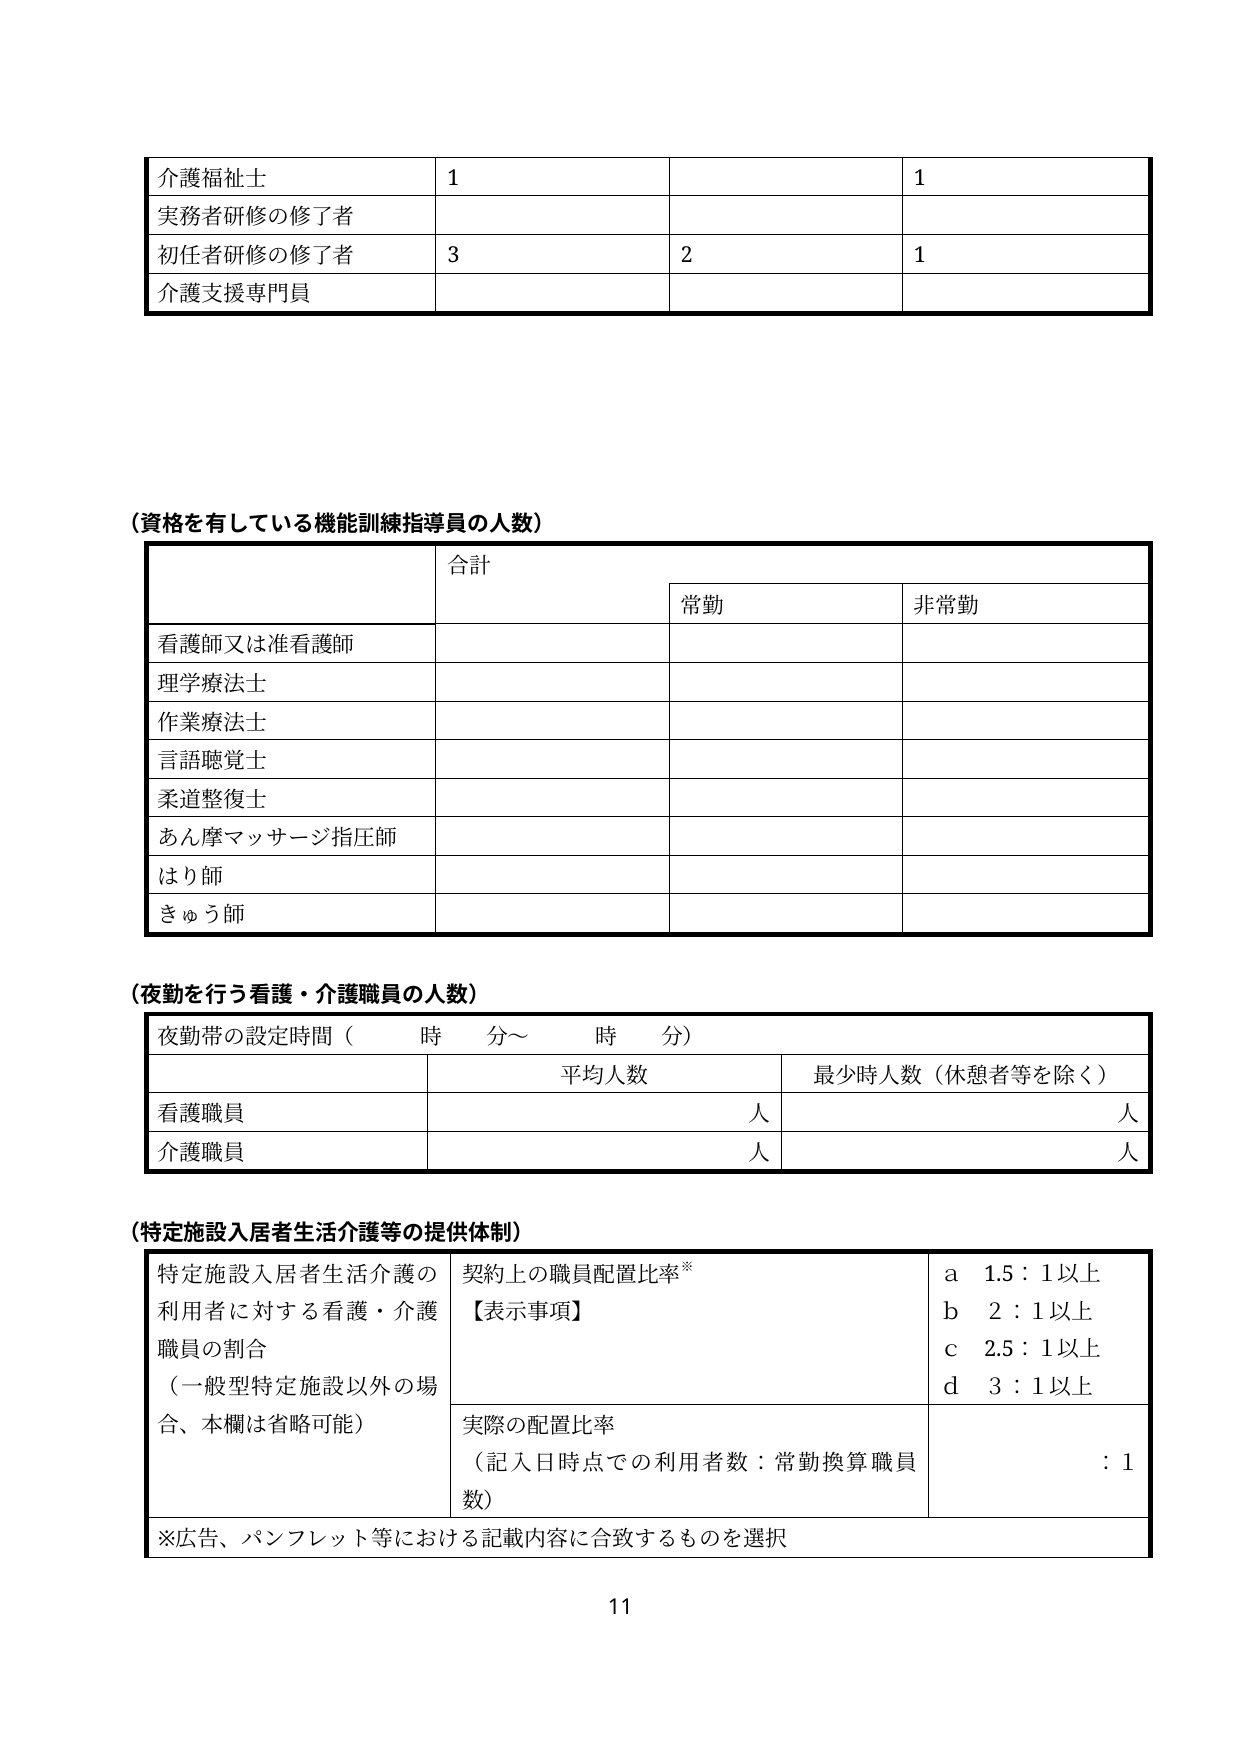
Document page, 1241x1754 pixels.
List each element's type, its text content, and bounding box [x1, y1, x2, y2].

table_cell ※広告、パンフレット等における記載内容に合致するものを選択 [149, 1518, 1148, 1557]
table_cell [436, 663, 669, 701]
table_cell [436, 274, 669, 311]
table_cell [436, 585, 669, 622]
table_cell [670, 158, 902, 195]
table_header 合計 [436, 546, 1148, 583]
table_cell 人 [428, 1132, 781, 1169]
text （夜勤を行う看護・介護職員の人数） [118, 974, 1122, 1012]
table_cell [436, 740, 669, 778]
table_cell 実際の配置比率 （記入日時点での利用者数：常勤換算職員数） [451, 1405, 928, 1517]
table_cell [903, 856, 1148, 893]
table_cell [903, 779, 1148, 816]
table_cell [670, 856, 902, 893]
table_cell 平均人数 [428, 1055, 781, 1092]
table_cell [670, 624, 902, 662]
table_cell [436, 196, 669, 234]
table_cell [903, 196, 1148, 234]
table_cell 作業療法士 [149, 702, 435, 739]
table_cell 非常勤 [903, 584, 1148, 622]
table_cell 1 [903, 158, 1148, 195]
table_header ａ 1.5：１以上 ｂ ２：１以上 ｃ 2.5：１以上 ｄ ３：１以上 [929, 1254, 1148, 1404]
table_cell [670, 196, 902, 234]
table_cell 3 [436, 235, 669, 272]
table_header 特定施設入居者生活介護の利用者に対する看護・介護職員の割合 （一般型特定施設以外の場合、本欄は省略可能） [149, 1254, 450, 1517]
table_cell [903, 702, 1148, 739]
text （特定施設入居者生活介護等の提供体制） [118, 1212, 1122, 1249]
table_cell ：１ [929, 1405, 1148, 1517]
table_cell 実務者研修の修了者 [149, 196, 435, 234]
table_cell [670, 817, 902, 855]
table_cell 柔道整復士 [149, 779, 435, 816]
table_cell きゅう師 [149, 894, 435, 932]
table_cell 常勤 [670, 584, 902, 622]
table_cell 最少時人数（休憩者等を除く） [782, 1055, 1148, 1092]
table_cell [436, 856, 669, 893]
table_cell [436, 817, 669, 855]
table_cell 介護福祉士 [149, 158, 435, 195]
table_cell [903, 894, 1148, 932]
text （資格を有している機能訓練指導員の人数） [118, 503, 1122, 541]
table_cell [436, 702, 669, 739]
table_cell 介護職員 [149, 1132, 427, 1169]
table_cell [670, 702, 902, 739]
table_cell 1 [903, 235, 1148, 272]
table_cell 初任者研修の修了者 [149, 235, 435, 272]
table_cell 介護支援専門員 [149, 274, 435, 311]
table_cell 看護職員 [149, 1093, 427, 1131]
table_cell [670, 740, 902, 778]
table_cell 人 [782, 1093, 1148, 1131]
table_cell 人 [782, 1132, 1148, 1169]
table_cell はり師 [149, 856, 435, 893]
table_cell あん摩マッサージ指圧師 [149, 817, 435, 855]
table_cell 人 [428, 1093, 781, 1131]
table_cell [903, 740, 1148, 778]
table_cell [903, 274, 1148, 311]
table_cell [903, 817, 1148, 855]
table_cell [436, 894, 669, 932]
table_cell [436, 779, 669, 816]
table_cell [670, 894, 902, 932]
table_cell [670, 663, 902, 701]
table_cell [670, 274, 902, 311]
table_cell [903, 624, 1148, 662]
table_cell 2 [670, 235, 902, 272]
table_cell [903, 663, 1148, 701]
table_cell [436, 624, 669, 662]
table_cell 理学療法士 [149, 663, 435, 701]
table_cell 1 [436, 158, 669, 195]
table_header 契約上の職員配置比率※ 【表示事項】 [451, 1254, 928, 1404]
table_header [149, 546, 435, 622]
table_header 夜勤帯の設定時間（ 時 分～ 時 分） [149, 1016, 1148, 1054]
table_cell [670, 779, 902, 816]
table_cell [149, 1055, 427, 1092]
table_cell 看護師又は准看護師 [149, 625, 435, 662]
table_cell 言語聴覚士 [149, 740, 435, 778]
